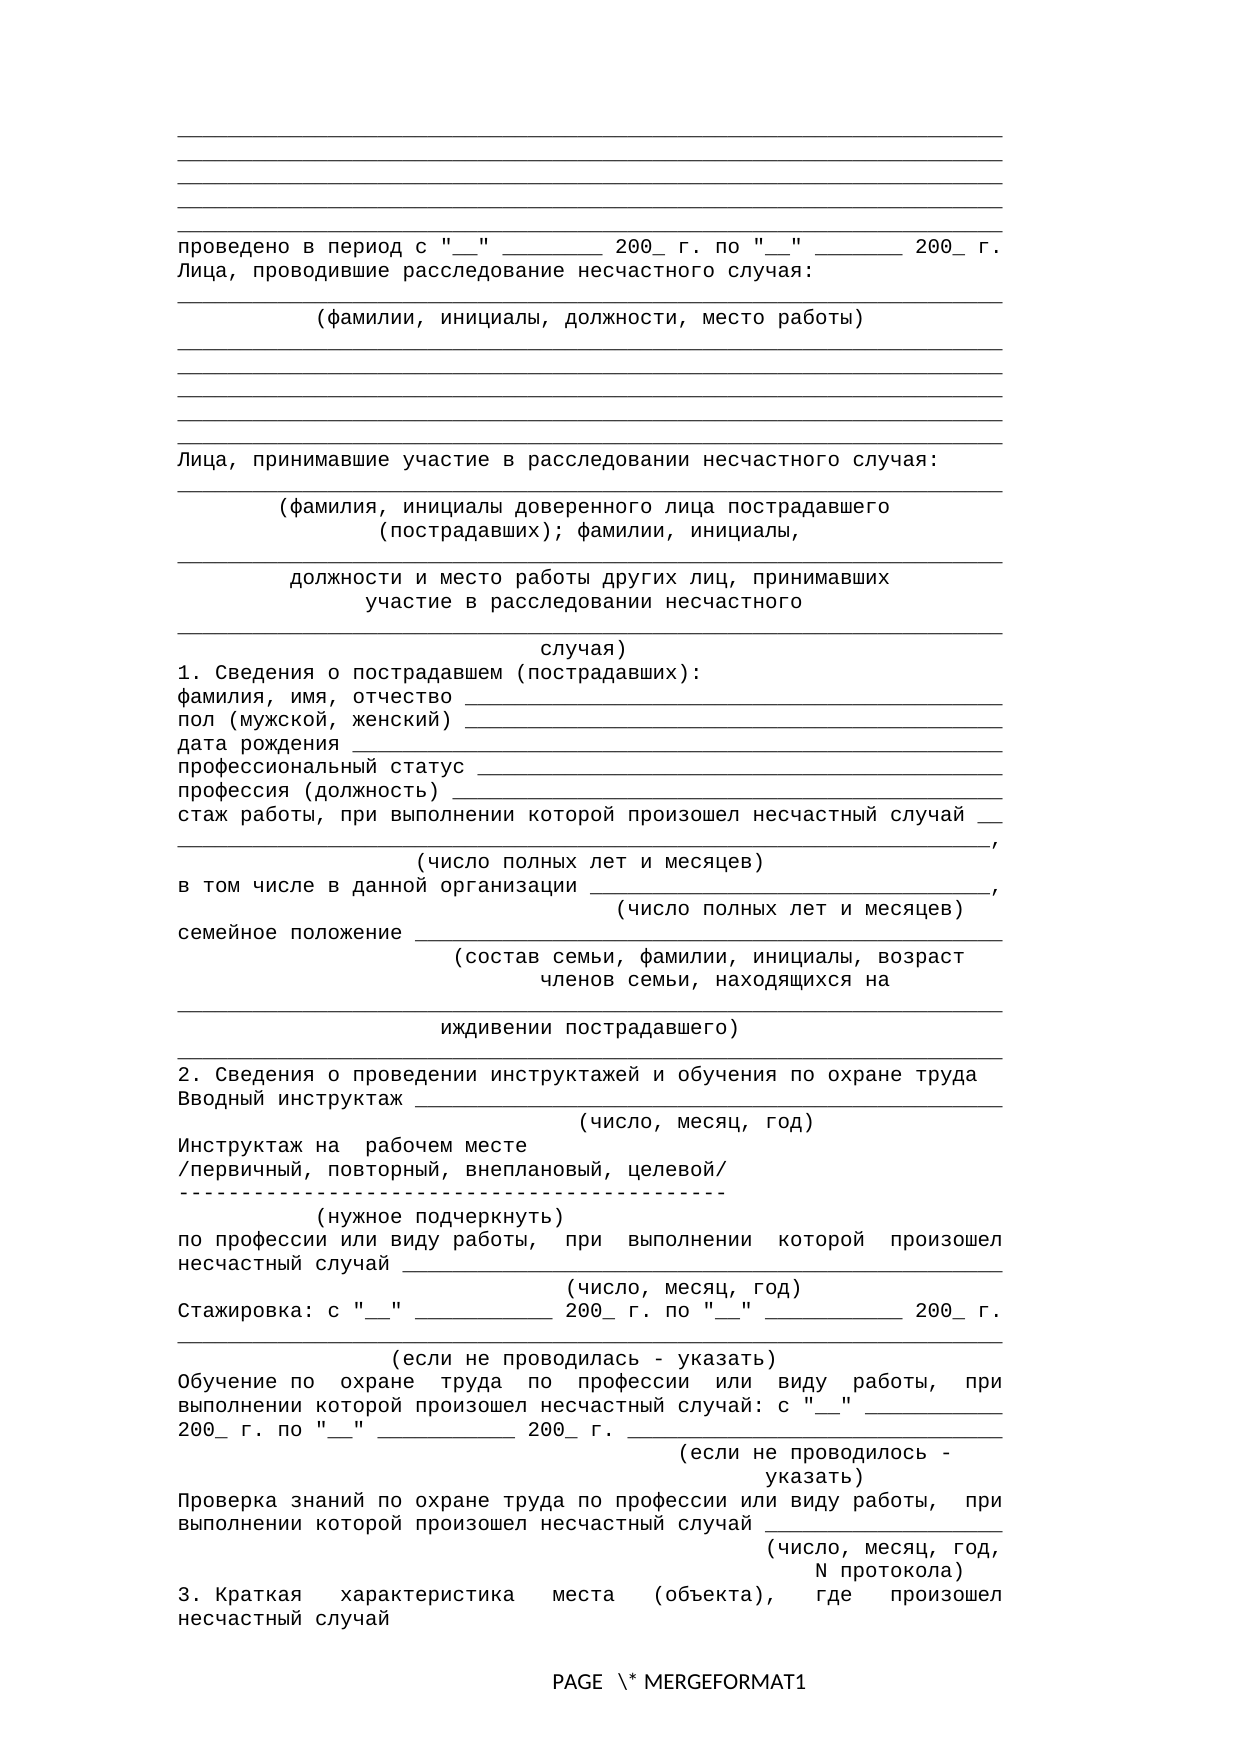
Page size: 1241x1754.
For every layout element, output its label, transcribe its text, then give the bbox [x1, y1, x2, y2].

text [177, 118, 1181, 142]
text Вводный инструктаж _______________________________________________ [177, 1088, 1181, 1111]
text (фамилия, инициалы доверенного лица пострадавшего [177, 496, 1181, 520]
text пол (мужской, женский) ___________________________________________ [177, 709, 1181, 733]
text __________________________________________________________________ [177, 544, 1181, 567]
text __________________________________________________________________ [177, 426, 1181, 449]
text __________________________________________________________________ [177, 331, 1181, 354]
text Стажировка: с "__" ___________ 200_ г. по "__" ___________ 200_ г. [177, 1300, 1181, 1324]
text (нужное подчеркнуть) [177, 1206, 1181, 1229]
text проведено в период с "__" ________ 200_ г. по "__" _______ 200_ г. [177, 236, 1181, 260]
text (фамилии, инициалы, должности, место работы) [177, 307, 1181, 331]
text __________________________________________________________________ [177, 615, 1181, 638]
text 200_ г. по "__" ___________ 200_ г. ______________________________ [177, 1419, 1181, 1442]
text выполнении которой произошел несчастный случай: с "__" ___________ [177, 1395, 1181, 1419]
text несчастный случай ________________________________________________ [177, 1253, 1181, 1277]
text (если не проводилась - указать) [177, 1348, 1181, 1371]
text __________________________________________________________________ [177, 1324, 1181, 1348]
text 1. Сведения о пострадавшем (пострадавших): [177, 662, 1181, 686]
text несчастный случай [177, 1608, 1181, 1631]
text семейное положение _______________________________________________ [177, 922, 1181, 946]
text стаж работы, при выполнении которой произошел несчастный случай __ [177, 804, 1181, 827]
text профессия (должность) ____________________________________________ [177, 780, 1181, 804]
text __________________________________________________________________ [177, 189, 1181, 213]
text (число полных лет и месяцев) [177, 851, 1181, 875]
text (если не проводилось - [177, 1442, 1181, 1466]
text дата рождения ____________________________________________________ [177, 733, 1181, 757]
text Проверка знаний по охране труда по профессии или виду работы, при [177, 1489, 1181, 1513]
text (число, месяц, год, [177, 1537, 1181, 1561]
text __________________________________________________________________ [177, 473, 1181, 496]
text по профессии или виду работы, при выполнении которой произошел [177, 1229, 1181, 1253]
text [177, 142, 1181, 165]
text профессиональный статус __________________________________________ [177, 757, 1181, 780]
text Лица, принимавшие участие в расследовании несчастного случая: [177, 449, 1181, 473]
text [177, 165, 1181, 189]
text (число, месяц, год) [177, 1277, 1181, 1300]
text N протокола) [177, 1561, 1181, 1584]
text должности и место работы других лиц, принимавших [177, 567, 1181, 591]
text в том числе в данной организации ________________________________, [177, 875, 1181, 898]
text __________________________________________________________________ [177, 1040, 1181, 1064]
text членов семьи, находящихся на [177, 969, 1181, 993]
text фамилия, имя, отчество ___________________________________________ [177, 686, 1181, 709]
text __________________________________________________________________ [177, 402, 1181, 426]
text (пострадавших); фамилии, инициалы, [177, 520, 1181, 544]
text __________________________________________________________________ [177, 213, 1181, 236]
text указать) [177, 1466, 1181, 1489]
text _________________________________________________________________, [177, 827, 1181, 851]
text __________________________________________________________________ [177, 993, 1181, 1017]
text __________________________________________________________________ [177, 378, 1181, 402]
text выполнении которой произошел несчастный случай ___________________ [177, 1513, 1181, 1537]
text -------------------------------------------- [177, 1182, 1181, 1206]
text случая) [177, 638, 1181, 662]
text (состав семьи, фамилии, инициалы, возраст [177, 946, 1181, 969]
text __________________________________________________________________ [177, 284, 1181, 307]
text 2. Сведения о проведении инструктажей и обучения по охране труда [177, 1064, 1181, 1088]
text (число, месяц, год) [177, 1111, 1181, 1135]
text 3. Краткая характеристика места (объекта), где произошел [177, 1584, 1181, 1608]
text Лица, проводившие расследование несчастного случая: [177, 260, 1181, 284]
text Инструктаж на рабочем месте [177, 1135, 1181, 1158]
text /первичный, повторный, внеплановый, целевой/ [177, 1158, 1181, 1182]
text __________________________________________________________________ [177, 354, 1181, 378]
text иждивении пострадавшего) [177, 1017, 1181, 1040]
text участие в расследовании несчастного [177, 591, 1181, 615]
text (число полных лет и месяцев) [177, 898, 1181, 922]
text Обучение по охране труда по профессии или виду работы, при [177, 1371, 1181, 1395]
